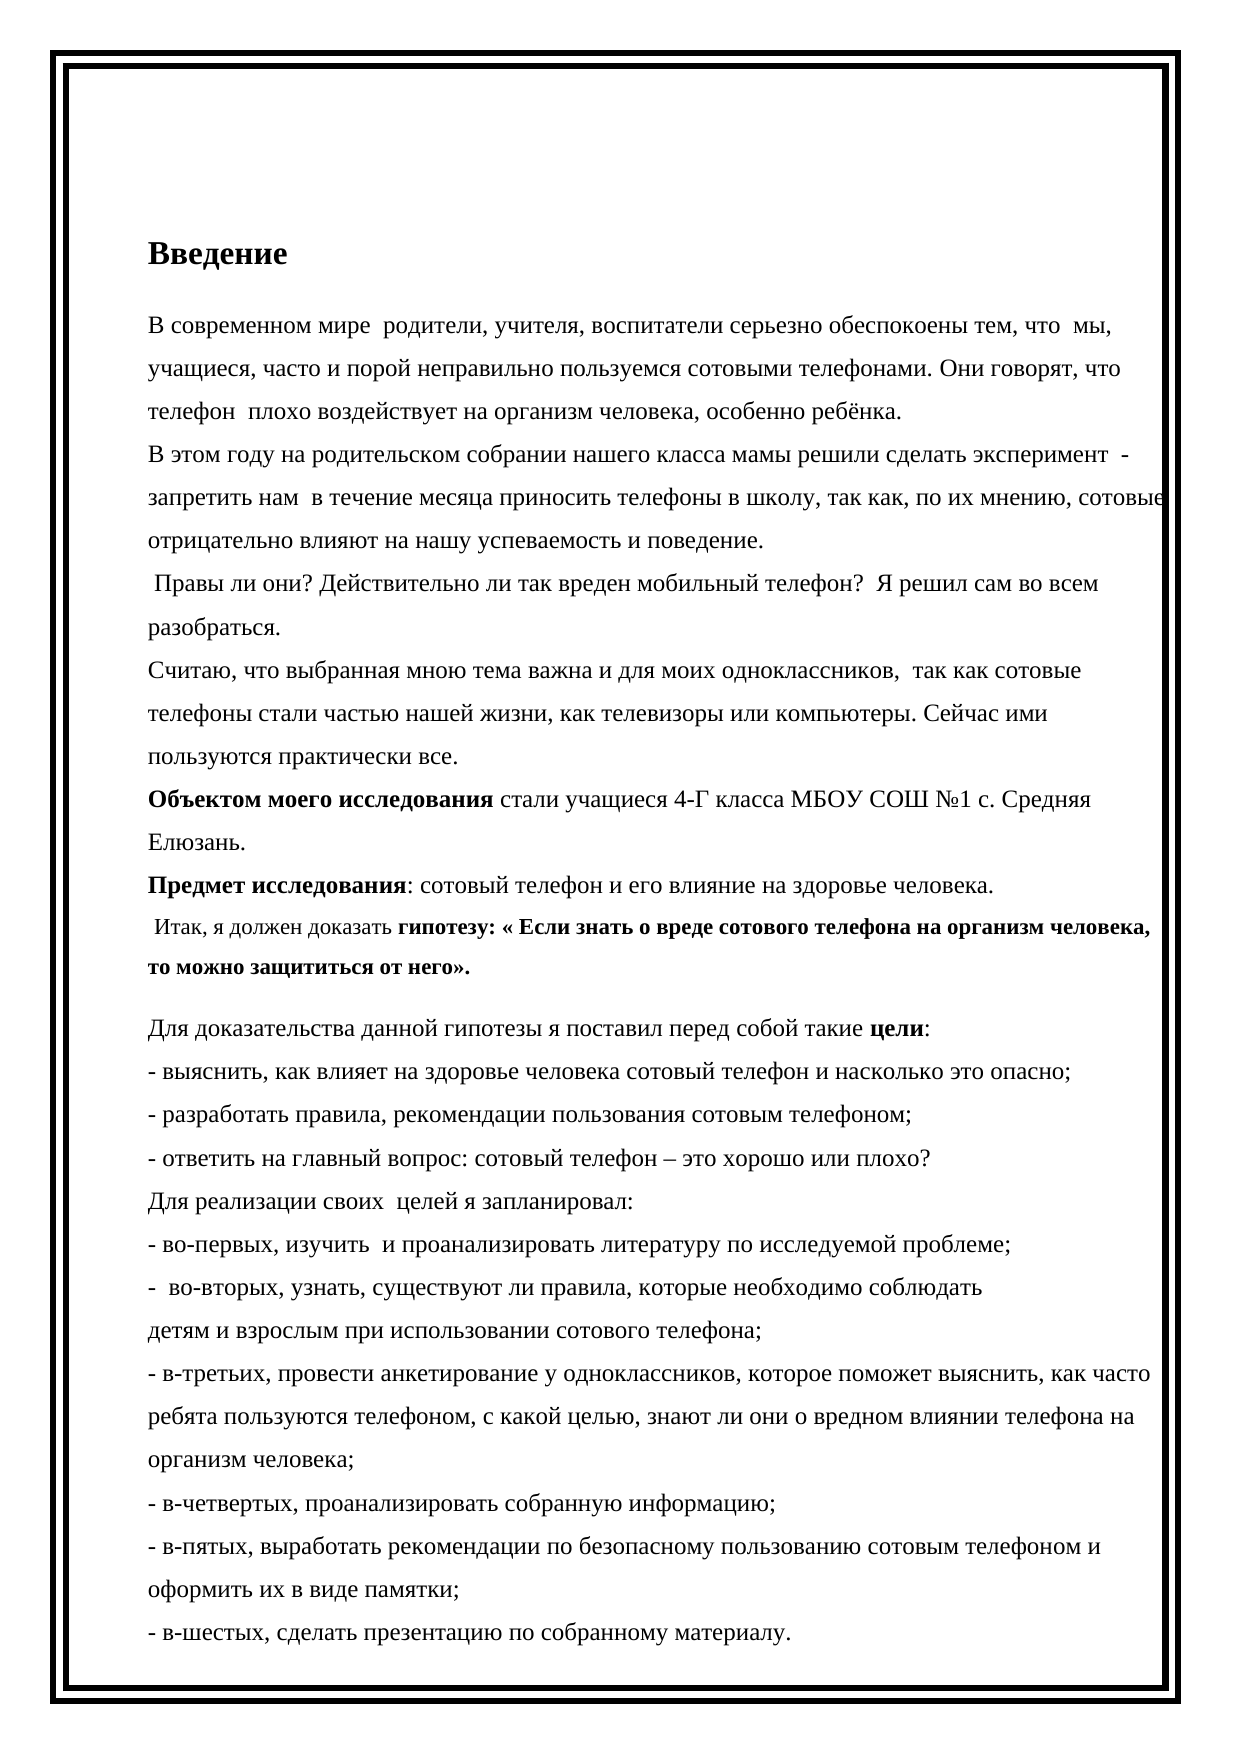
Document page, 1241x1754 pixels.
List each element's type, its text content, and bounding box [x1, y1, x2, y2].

text Для доказательства данной гипотезы я поставил перед собой такие цели: [148, 1013, 1162, 1042]
text Считаю, что выбранная мною тема важна и для моих одноклассников, так как сотовые телефоны стали частью нашей жизни, как телевизоры или компьютеры. Сейчас ими пользуются практически все. [148, 655, 1162, 770]
text - выяснить, как влияет на здоровье человека сотовый телефон и насколько это опасно; [148, 1056, 1162, 1085]
text Объектом моего исследования стали учащиеся 4-Г класса МБОУ СОШ №1 с. Средняя Елюзань. [148, 784, 1162, 856]
text Итак, я должен доказать гипотезу: « Если знать о вреде сотового телефона на организм человека, то можно защититься от него». [148, 913, 1162, 979]
text Правы ли они? Действительно ли так вреден мобильный телефон? Я решил сам во всем разобраться. [148, 568, 1162, 640]
text В современном мире родители, учителя, воспитатели серьезно обеспокоены тем, что мы, учащиеся, часто и порой неправильно пользуемся сотовыми телефонами. Они говорят, что телефон плохо воздействует на организм человека, особенно ребёнка. [148, 310, 1162, 425]
text - в-третьих, провести анкетирование у одноклассников, которое поможет выяснить, как часто ребята пользуются телефоном, с какой целью, знают ли они о вредном влиянии телефона на организм человека; [148, 1358, 1162, 1473]
text - ответить на главный вопрос: сотовый телефон – это хорошо или плохо? [148, 1143, 1162, 1171]
text детям и взрослым при использовании сотового телефона; [148, 1315, 1162, 1344]
text Введение [148, 233, 1162, 271]
text - в-четвертых, проанализировать собранную информацию; [148, 1488, 1162, 1516]
text Предмет исследования: сотовый телефон и его влияние на здоровье человека. [148, 870, 1162, 899]
text - во-вторых, узнать, существуют ли правила, которые необходимо соблюдать [148, 1272, 1162, 1301]
text - в-пятых, выработать рекомендации по безопасному пользованию сотовым телефоном и оформить их в виде памятки; [148, 1531, 1162, 1603]
text В этом году на родительском собрании нашего класса мамы решили сделать эксперимент - запретить нам в течение месяца приносить телефоны в школу, так как, по их мнению, сотовые отрицательно влияют на нашу успеваемость и поведение. [148, 439, 1162, 554]
text - в-шестых, сделать презентацию по собранному материалу. [148, 1617, 1162, 1646]
text Для реализации своих целей я запланировал: [148, 1186, 1162, 1214]
text - разработать правила, рекомендации пользования сотовым телефоном; [148, 1099, 1162, 1128]
text - во-первых, изучить и проанализировать литературу по исследуемой проблеме; [148, 1229, 1162, 1258]
